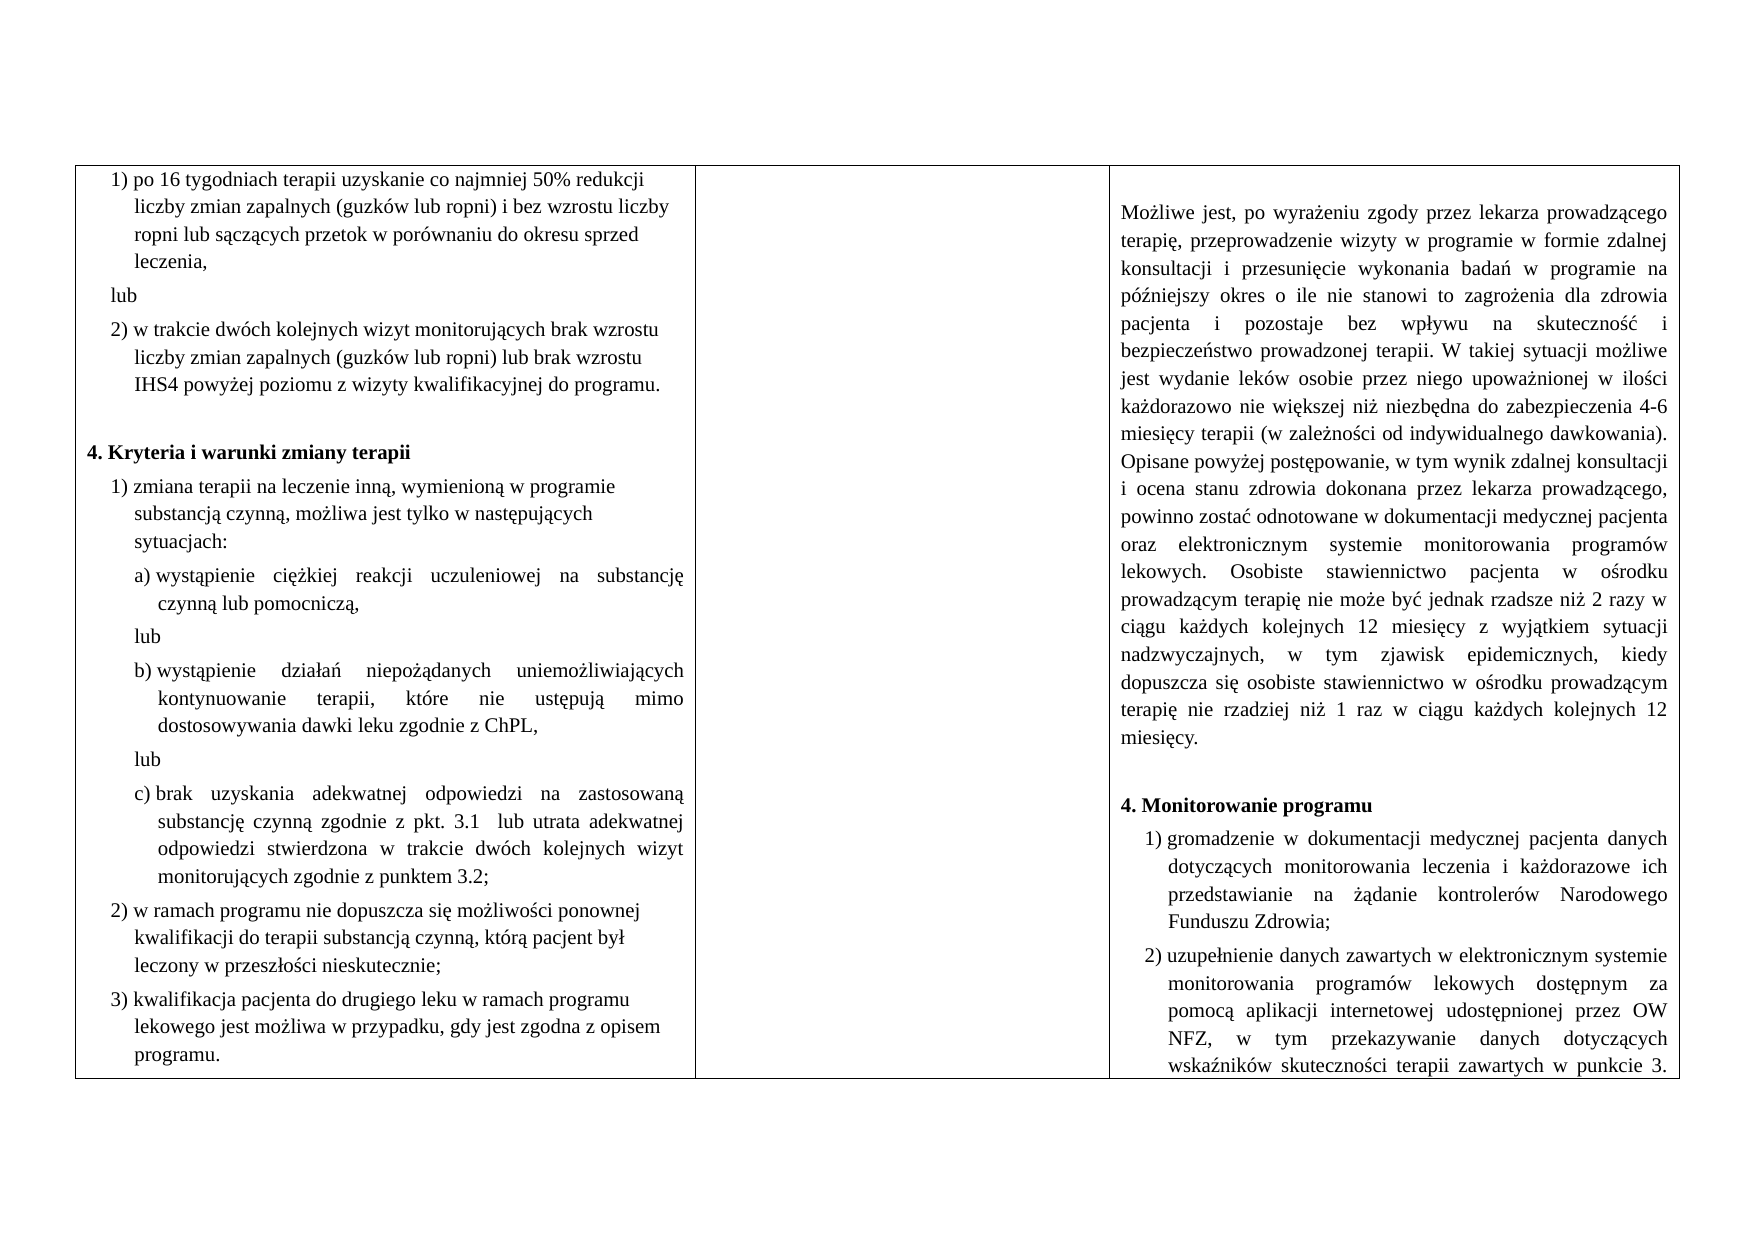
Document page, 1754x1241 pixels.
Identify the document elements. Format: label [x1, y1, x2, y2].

table_cell [696, 166, 1109, 1077]
table_cell [76, 166, 695, 1077]
table_cell [1110, 166, 1679, 1077]
